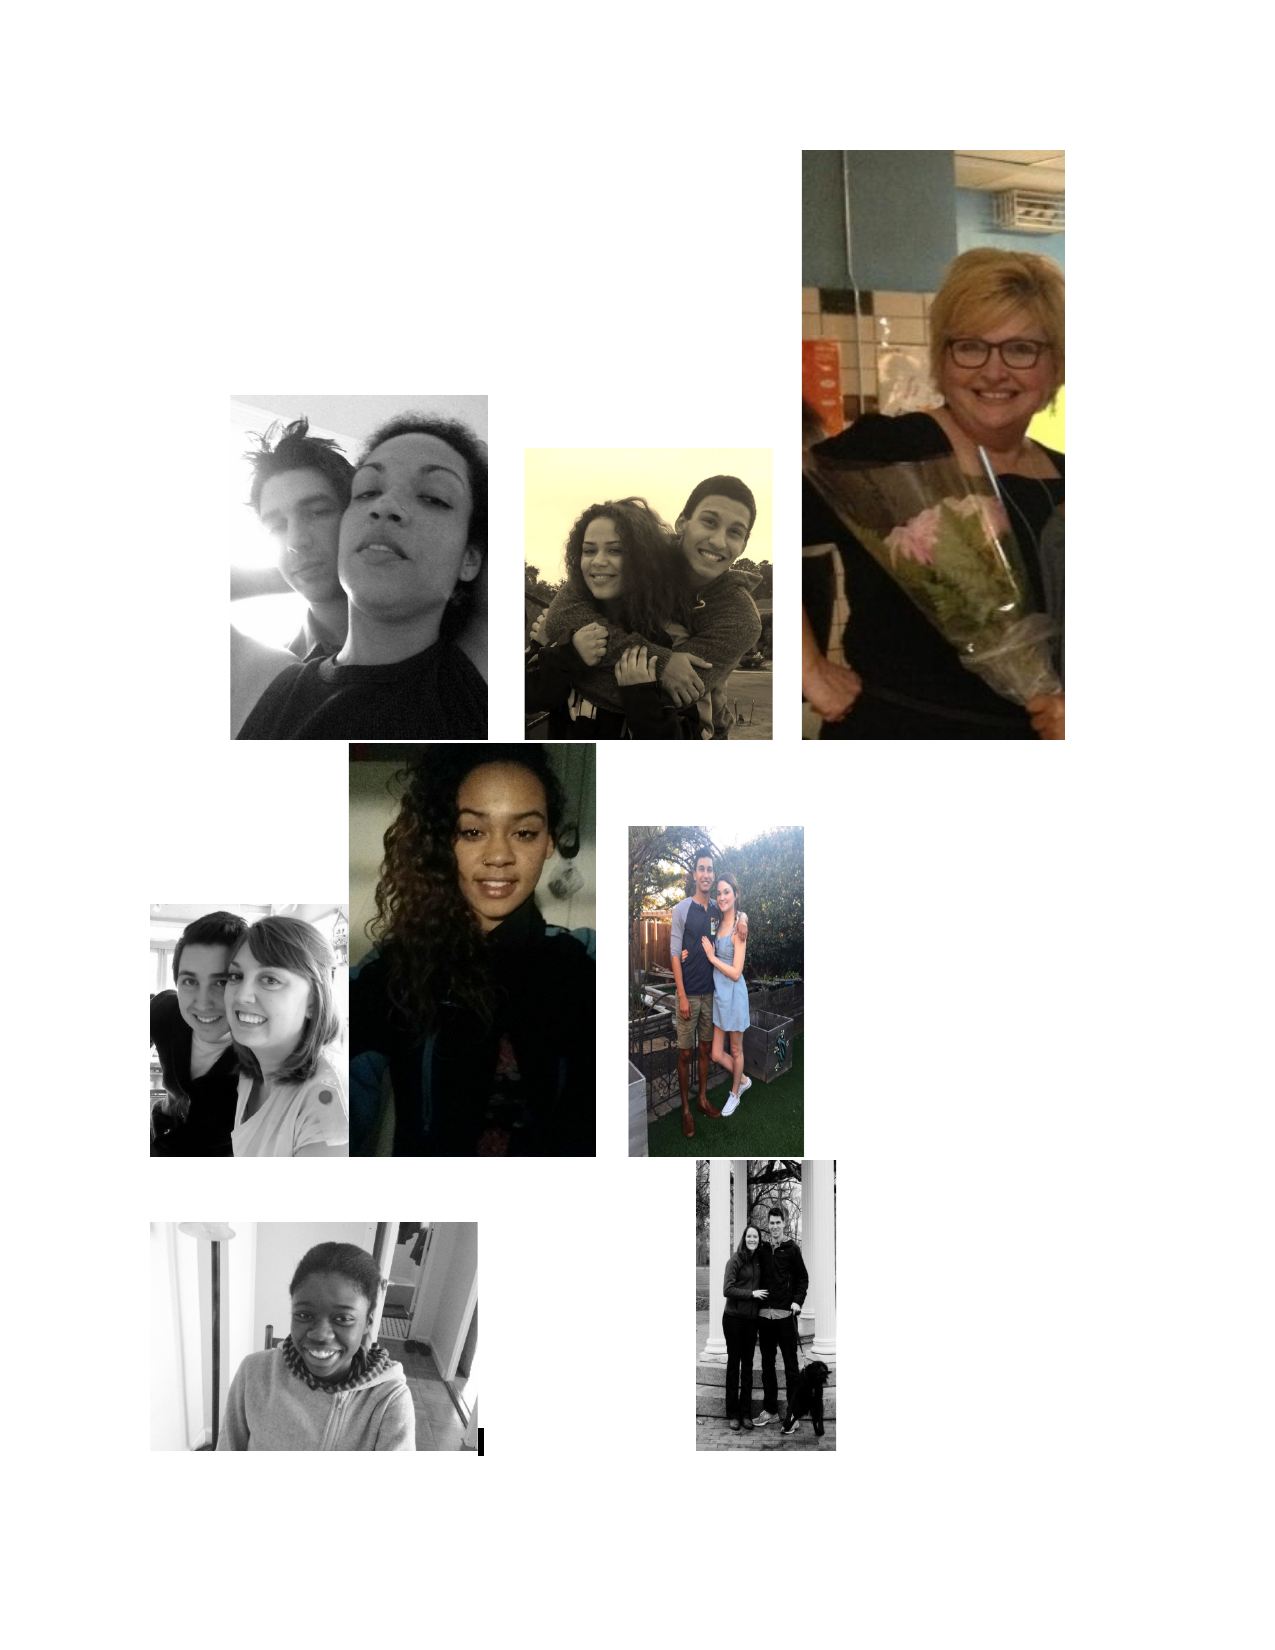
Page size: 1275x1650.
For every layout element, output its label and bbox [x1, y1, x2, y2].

picture [801, 150, 1065, 740]
picture [524, 448, 773, 740]
picture [150, 743, 836, 1157]
picture [696, 1160, 837, 1451]
picture [230, 395, 488, 740]
picture [150, 1222, 478, 1451]
